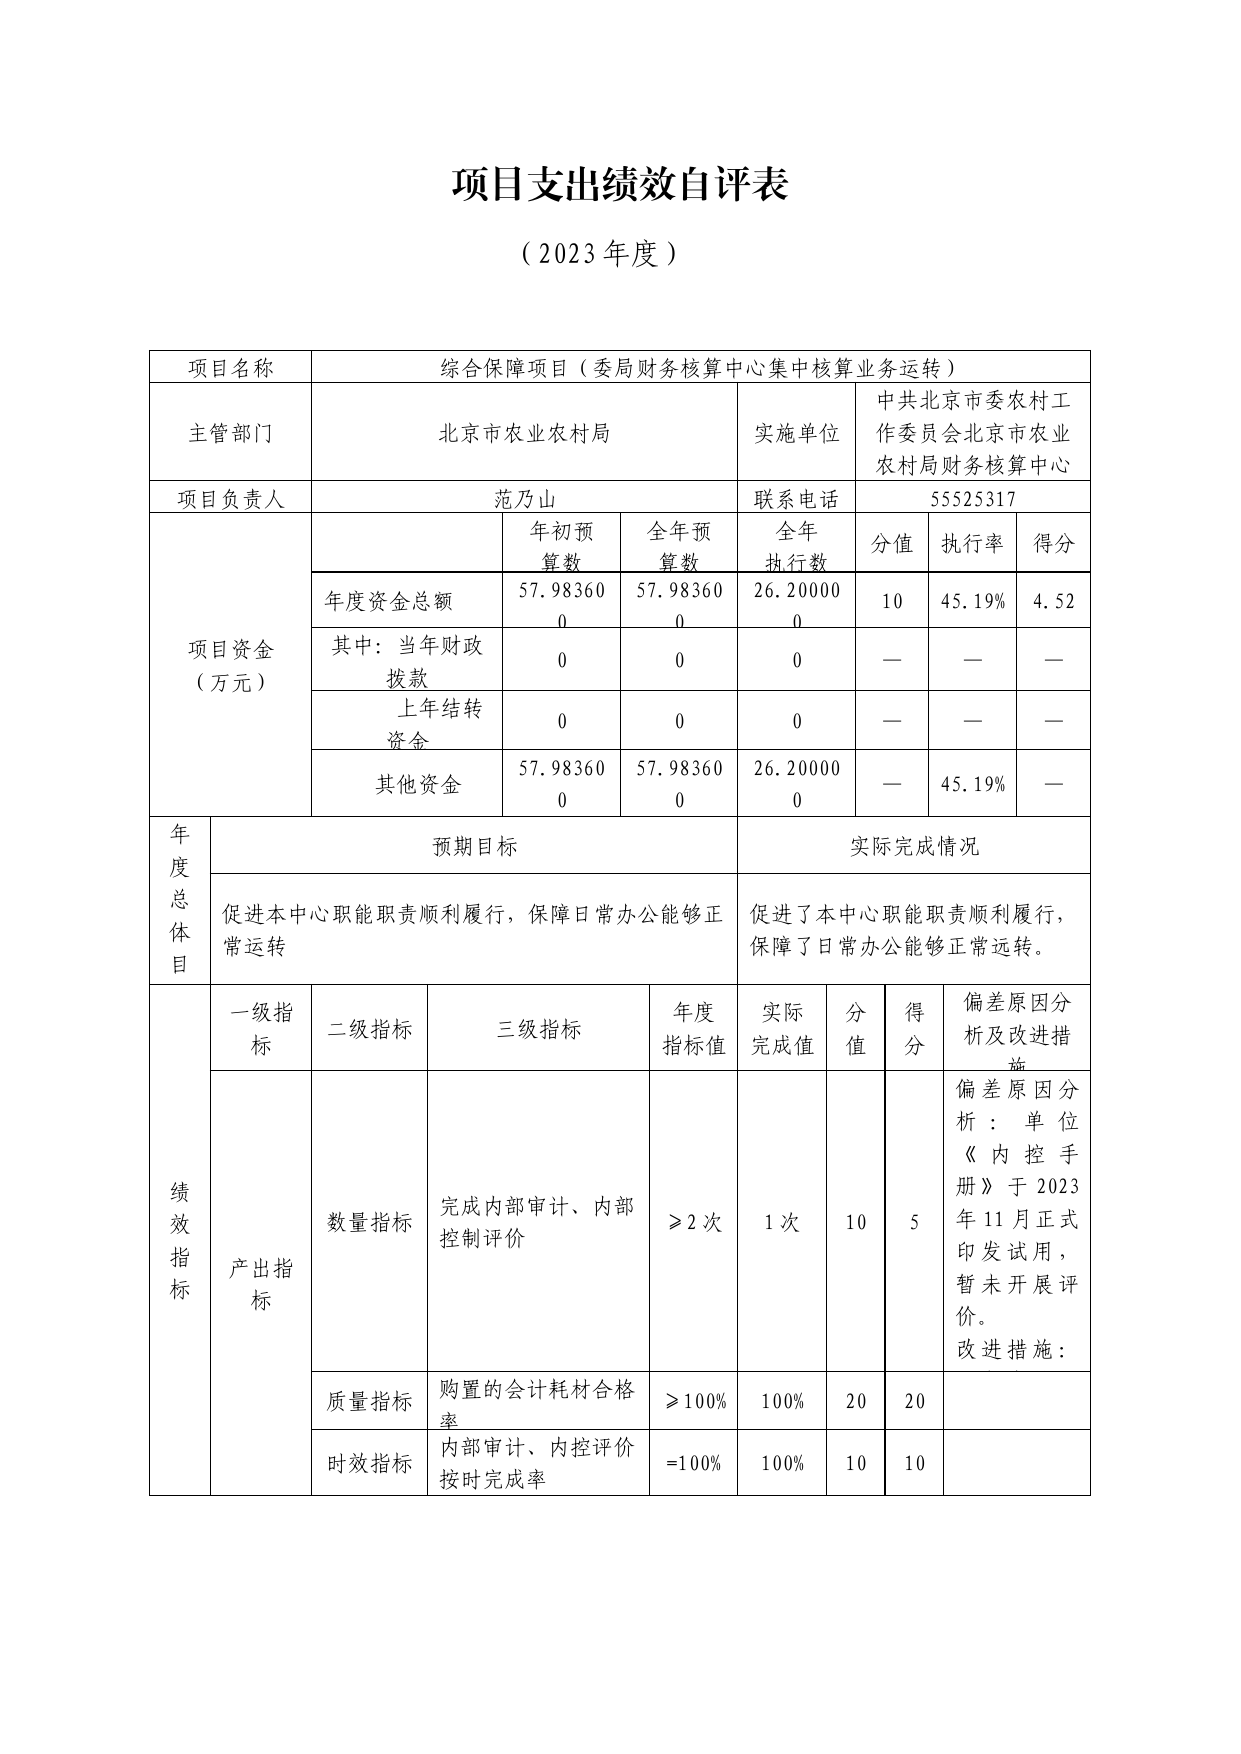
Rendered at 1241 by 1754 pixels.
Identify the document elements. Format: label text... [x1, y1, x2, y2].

table_cell ≥100% [650, 1372, 737, 1429]
table_cell 0 [621, 691, 737, 749]
table_cell 内部审计、内控评价按时完成率 [428, 1430, 649, 1495]
table_cell 分值 [856, 513, 928, 571]
table_cell — [856, 691, 928, 749]
table_cell 项目负责人 [150, 481, 311, 512]
table_cell 分值 [827, 985, 884, 1070]
table_cell 100% [738, 1430, 826, 1495]
table_cell [944, 1430, 1090, 1495]
table_cell 45.19% [929, 573, 1016, 627]
table_cell 预期目标 [211, 817, 737, 873]
table_cell 实际 完成值 [738, 985, 826, 1070]
table_cell 实施单位 [738, 383, 855, 480]
table_cell 57.983600 [621, 750, 737, 816]
table_cell 时效指标 [312, 1430, 427, 1495]
table_cell 促进了本中心职能职责顺利履行，保障了日常办公能够正常远转。 [738, 874, 1090, 984]
table_cell 质量指标 [312, 1372, 427, 1429]
table_cell 一级指标 [211, 985, 311, 1070]
table_cell 20 [827, 1372, 884, 1429]
table_cell 0 [621, 628, 737, 690]
table_cell 57.983600 [621, 573, 737, 627]
table_cell 20 [886, 1372, 943, 1429]
table_cell — [929, 628, 1016, 690]
table_cell =100% [650, 1430, 737, 1495]
text （2023年度） [187, 220, 1053, 285]
table_cell 5 [886, 1071, 943, 1371]
table_cell — [929, 691, 1016, 749]
table_cell 10 [827, 1430, 884, 1495]
table_cell 1次 [738, 1071, 826, 1371]
table_cell 实际完成情况 [738, 817, 1090, 873]
table_cell 0 [503, 628, 620, 690]
table_cell 促进本中心职能职责顺利履行，保障日常办公能够正常运转 [211, 874, 737, 984]
table_cell 0 [738, 691, 855, 749]
table_cell — [1017, 691, 1090, 749]
table_cell [944, 1372, 1090, 1429]
table_cell 项目资金 （万元） [150, 513, 311, 816]
table_cell 二级指标 [312, 985, 427, 1070]
table_cell — [856, 628, 928, 690]
table_cell 全年预 算数 [621, 513, 737, 571]
table_cell 26.200000 [738, 750, 855, 816]
table_cell 数量指标 [312, 1071, 427, 1371]
table_cell 中共北京市委农村工作委员会北京市农业农村局财务核算中心 [856, 383, 1090, 480]
table_cell — [1017, 750, 1090, 816]
table_cell 范乃山 [312, 481, 737, 512]
table_cell [312, 513, 502, 571]
table_cell 57.983600 [503, 750, 620, 816]
table_cell 产出指标 [211, 1071, 311, 1495]
table_cell ≥2次 [650, 1071, 737, 1371]
table_cell 得分 [1017, 513, 1090, 571]
table_cell 年度总体目标 [150, 817, 210, 984]
table_cell 偏差原因分析：单位《内控手册》于2023年11月正式印发试用，暂未开展评价。 改进措施：下年度按时按计划进行内部控制评价。 [944, 1071, 1090, 1371]
table_cell 年度 指标值 [650, 985, 737, 1070]
table_cell 55525317 [856, 481, 1090, 512]
table_cell 绩 效 指 标 [150, 985, 210, 1495]
table_cell 完成内部审计、内部控制评价 [428, 1071, 649, 1371]
table_header 综合保障项目（委局财务核算中心集中核算业务运转） [312, 351, 1090, 382]
table_cell 得分 [886, 985, 943, 1070]
table_cell 45.19% [929, 750, 1016, 816]
table_cell 执行率 [929, 513, 1016, 571]
table_cell 其他资金 [312, 750, 502, 816]
text 项目支出绩效自评表 [187, 155, 1053, 220]
table_cell 10 [856, 573, 928, 627]
table_cell 0 [738, 628, 855, 690]
table_header 项目名称 [150, 351, 311, 382]
table_cell 其中：当年财政 拨款 [312, 628, 502, 690]
table_cell 年初预 算数 [503, 513, 620, 571]
table_cell 0 [503, 691, 620, 749]
table_cell 10 [886, 1430, 943, 1495]
table_cell 北京市农业农村局 [312, 383, 737, 480]
table_cell 三级指标 [428, 985, 649, 1070]
table_cell 4.52 [1017, 573, 1090, 627]
table_cell 上年结转资金 [312, 691, 502, 749]
table_cell 全年 执行数 [738, 513, 855, 571]
table_cell 10 [827, 1071, 884, 1371]
table_cell — [856, 750, 928, 816]
table_cell 57.983600 [503, 573, 620, 627]
table_cell 偏差原因分析及改进措施 [944, 985, 1090, 1070]
table_cell 100% [738, 1372, 826, 1429]
table_cell 主管部门 [150, 383, 311, 480]
table_cell 26.200000 [738, 573, 855, 627]
table_cell 购置的会计耗材合格率 [428, 1372, 649, 1429]
table_cell — [1017, 628, 1090, 690]
table_cell 联系电话 [738, 481, 855, 512]
table_cell 年度资金总额 [312, 573, 502, 627]
